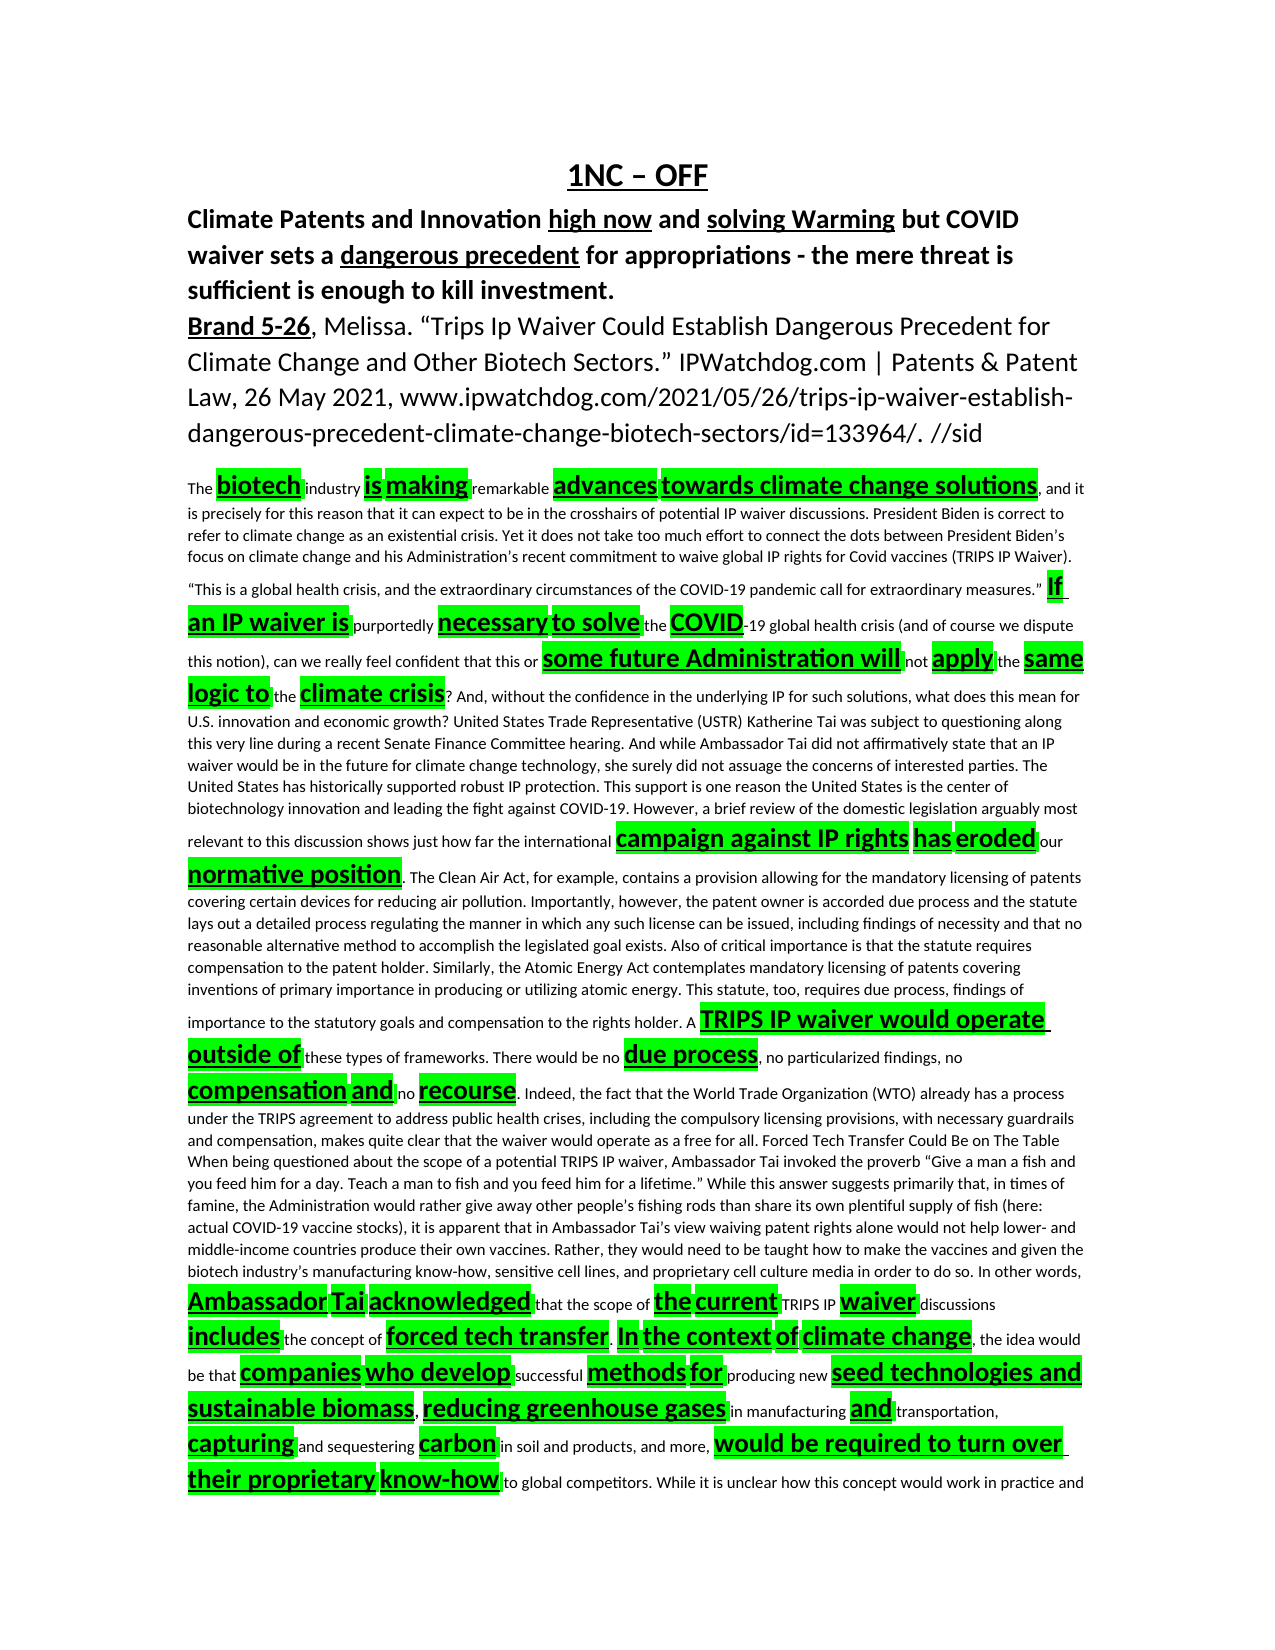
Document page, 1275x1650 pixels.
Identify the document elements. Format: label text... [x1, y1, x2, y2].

subtitle Climate Patents and Innovation high now and solving Warming but COVID waiver sets a dangerous precedent for appropriations - the mere threat is sufficient is enough to kill investment. [187, 202, 1087, 307]
subtitle 1NC – OFF [187, 154, 1087, 195]
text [187, 468, 1087, 1495]
text Brand 5-26, Melissa. “Trips Ip Waiver Could Establish Dangerous Precedent for Climate Change and Other Biotech Sectors.” IPWatchdog.com | Patents & Patent Law, 26 May 2021, www.ipwatchdog.com/2021/05/26/trips-ip-waiver-establish-dangerous-precedent-climate-change-biotech-sectors/id=133964/. //sid [187, 309, 1087, 449]
